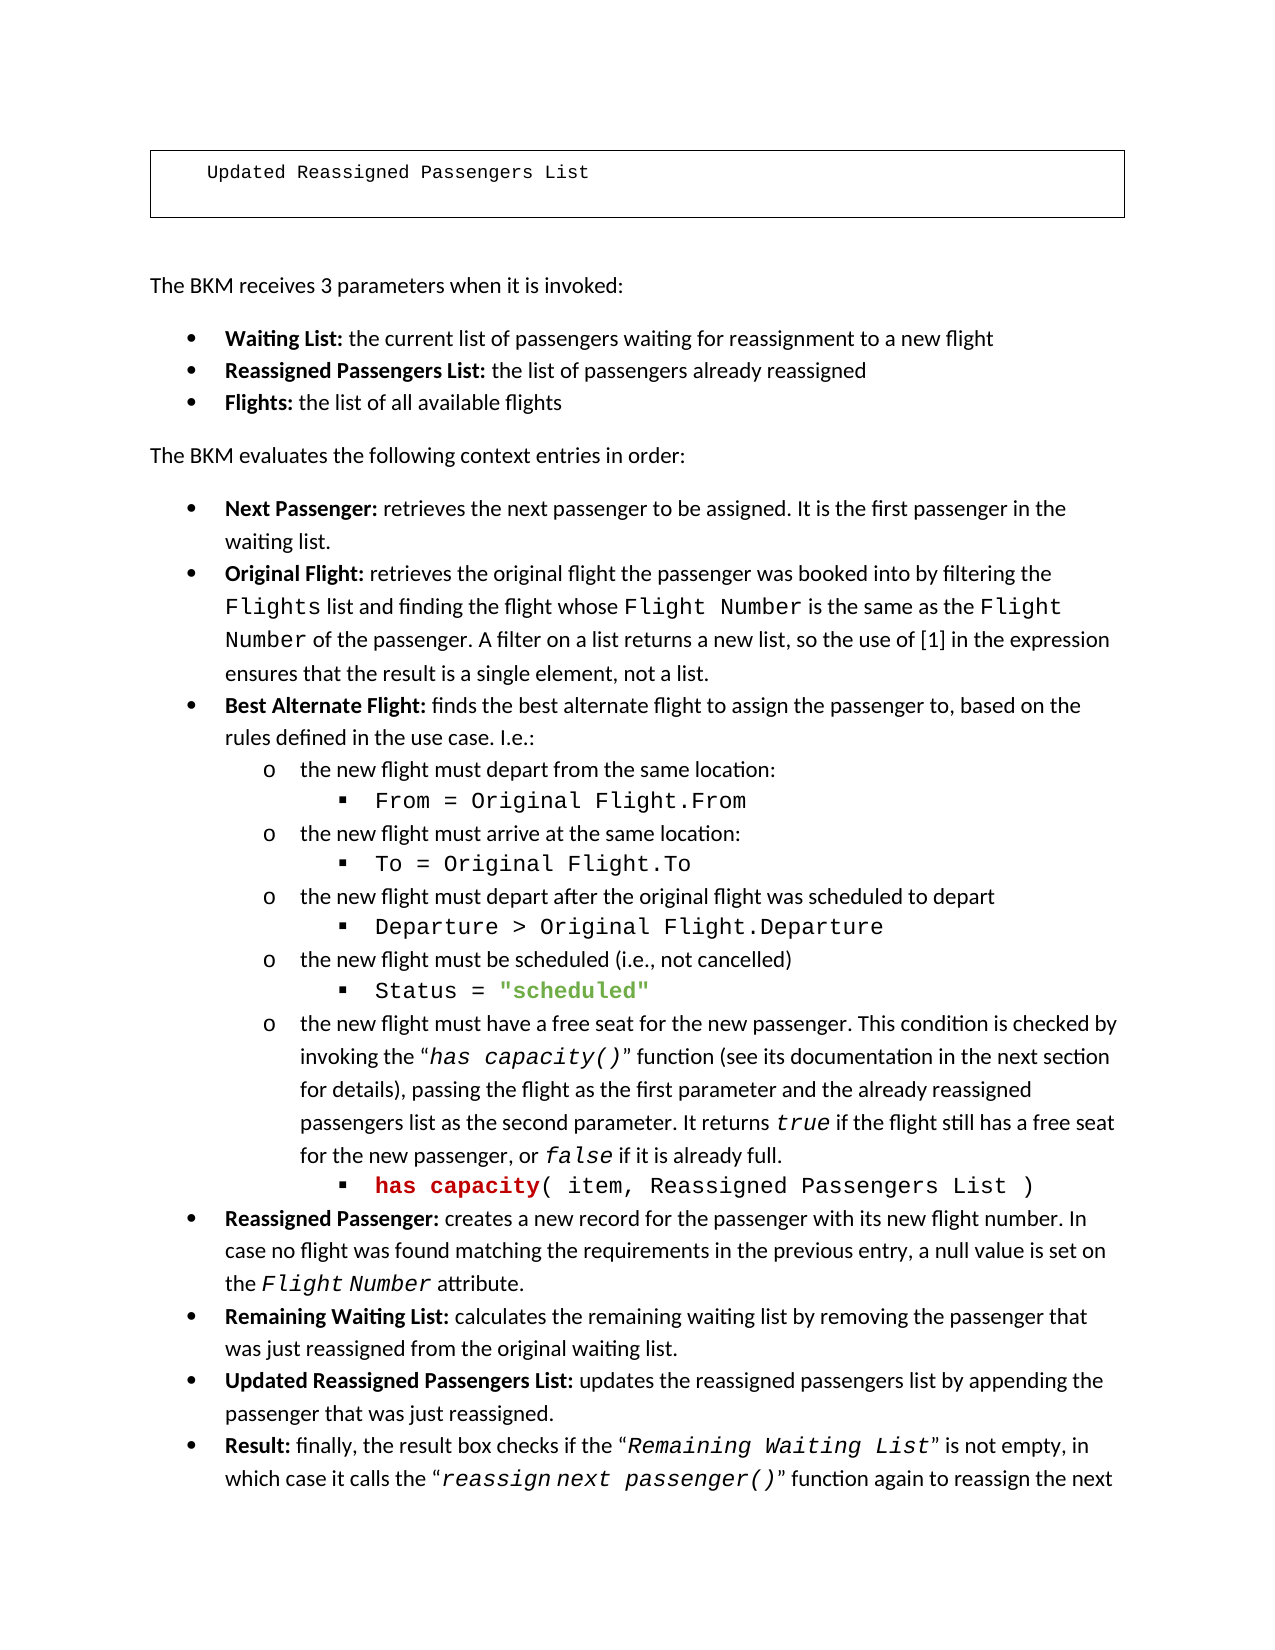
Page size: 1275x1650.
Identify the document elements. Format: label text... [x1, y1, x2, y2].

list the new flight must be scheduled (i.e., not cancelled) [262, 946, 1125, 975]
list Updated Reassigned Passengers List: updates the reassigned passengers list by appending the passenger that was just reassigned. [187, 1367, 1125, 1427]
list Reassigned Passenger: creates a new record for the passenger with its new flight number. In case no flight was found matching the requirements in the previous entry, a null value is set on the Flight Number attribute. [187, 1204, 1125, 1298]
list Status = "scheduled" [337, 979, 1125, 1005]
list From = Original Flight.From [337, 789, 1125, 815]
list Next Passenger: retrieves the next passenger to be assigned. It is the first passenger in the waiting list. [187, 494, 1125, 555]
list the new flight must have a free seat for the new passenger. This condition is checked by invoking the “has capacity()” function (see its documentation in the next section for details), passing the flight as the first parameter and the already reassigned passengers list as the second parameter. It returns true if the flight still has a free seat for the new passenger, or false if it is already full. [262, 1009, 1125, 1170]
list Flights: the list of all available flights [187, 388, 1125, 417]
text The BKM evaluates the following context entries in order: [150, 442, 1125, 469]
list the new flight must depart from the same location: [262, 756, 1125, 785]
list Best Alternate Flight: finds the best alternate flight to assign the passenger to, based on the rules defined in the use case. I.e.: [187, 691, 1125, 751]
list Remaining Waiting List: calculates the remaining waiting list by removing the passenger that was just reassigned from the original waiting list. [187, 1302, 1125, 1362]
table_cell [151, 151, 1124, 217]
list the new flight must depart after the original flight was scheduled to depart [262, 882, 1125, 911]
list Original Flight: retrieves the original flight the passenger was booked into by filtering the Flights list and finding the flight whose Flight Number is the same as the Flight Number of the passenger. A filter on a list returns a new list, so the use of [1] in the expression ensures that the result is a single element, not a list. [187, 559, 1125, 687]
list To = Original Flight.To [337, 852, 1125, 878]
list Reassigned Passengers List: the list of passengers already reassigned [187, 356, 1125, 384]
list the new flight must arrive at the same location: [262, 819, 1125, 848]
list has capacity( item, Reassigned Passengers List ) [337, 1174, 1125, 1201]
text The BKM receives 3 parameters when it is invoked: [150, 271, 1125, 299]
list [187, 1431, 1125, 1493]
list Waiting List: the current list of passengers waiting for reassignment to a new flight [187, 324, 1125, 352]
list Departure > Original Flight.Departure [337, 916, 1125, 942]
